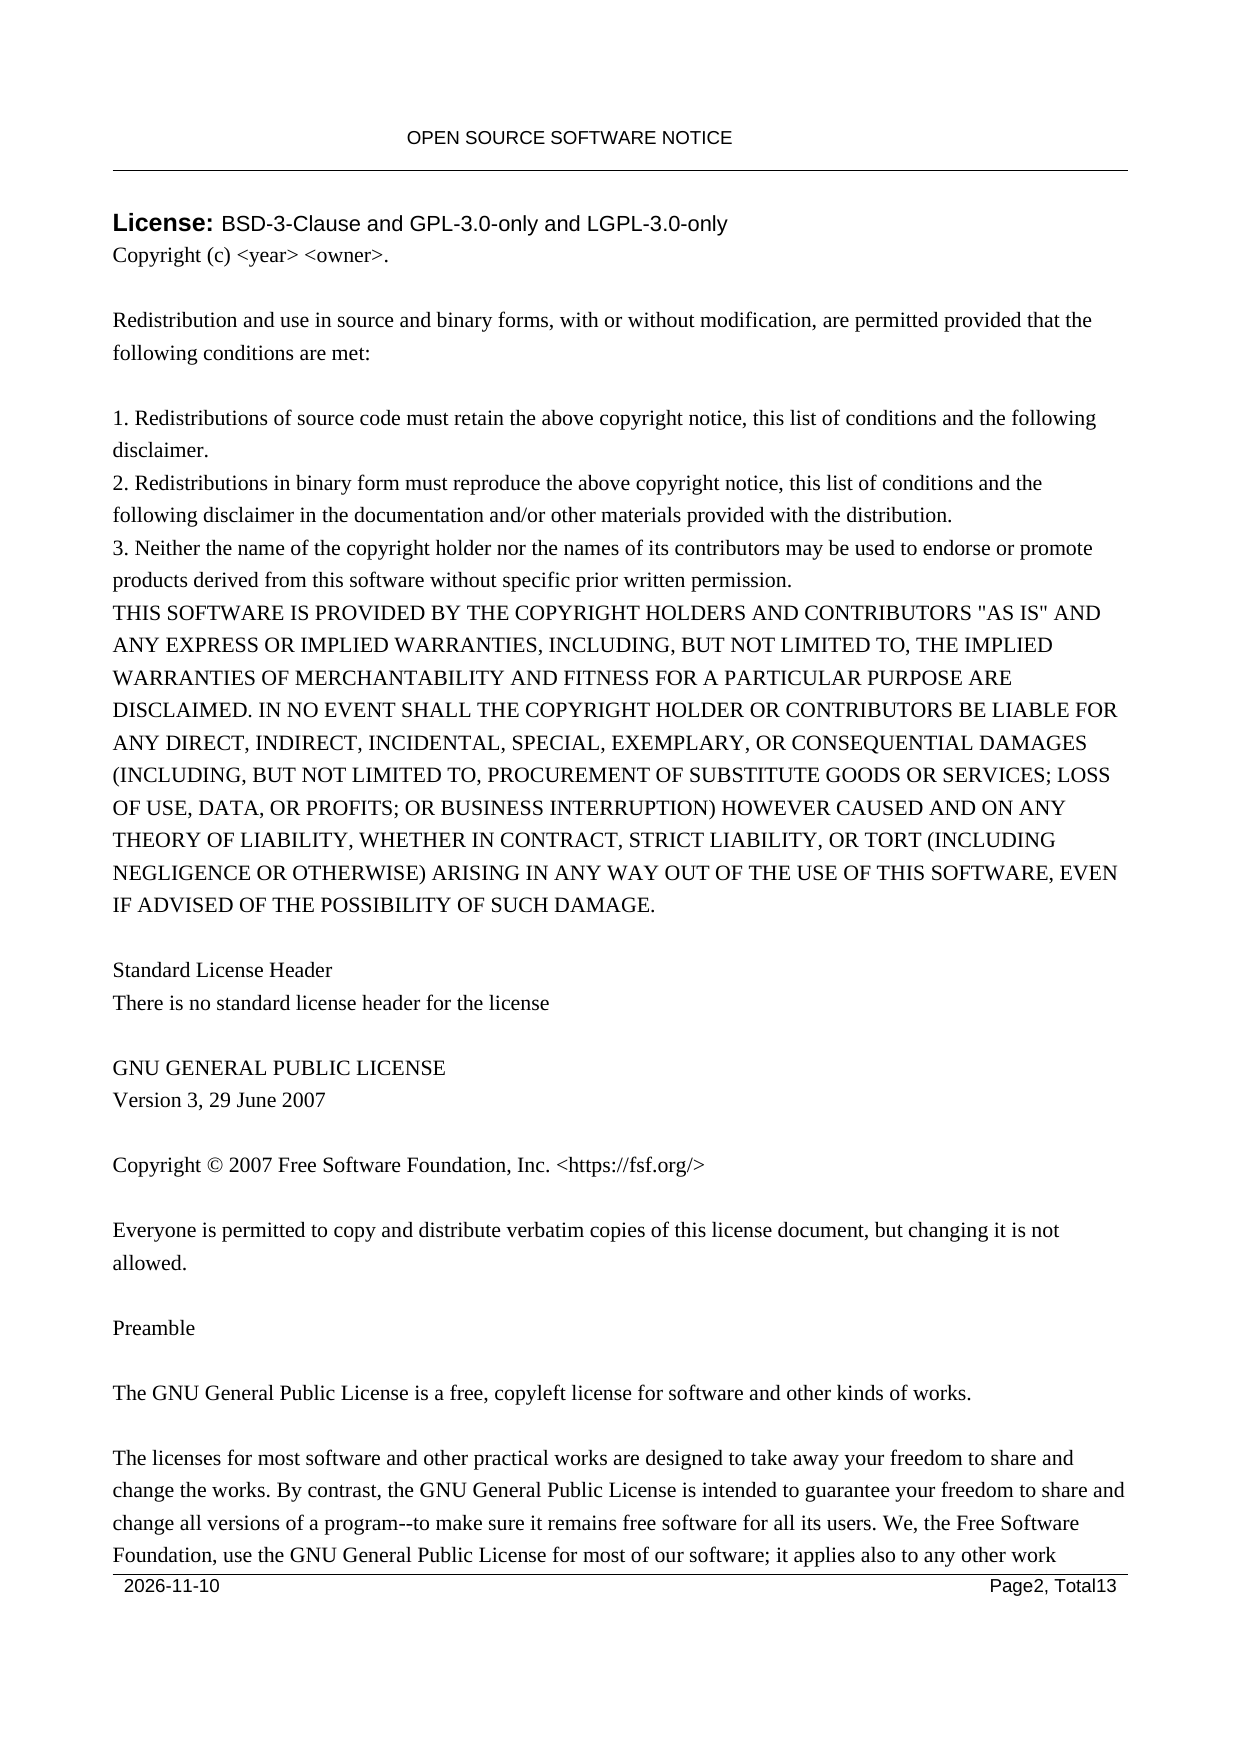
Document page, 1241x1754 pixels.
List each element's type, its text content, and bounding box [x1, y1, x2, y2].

text License: BSD-3-Clause and GPL-3.0-only and LGPL-3.0-only [112, 206, 1128, 239]
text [112, 239, 1128, 1571]
